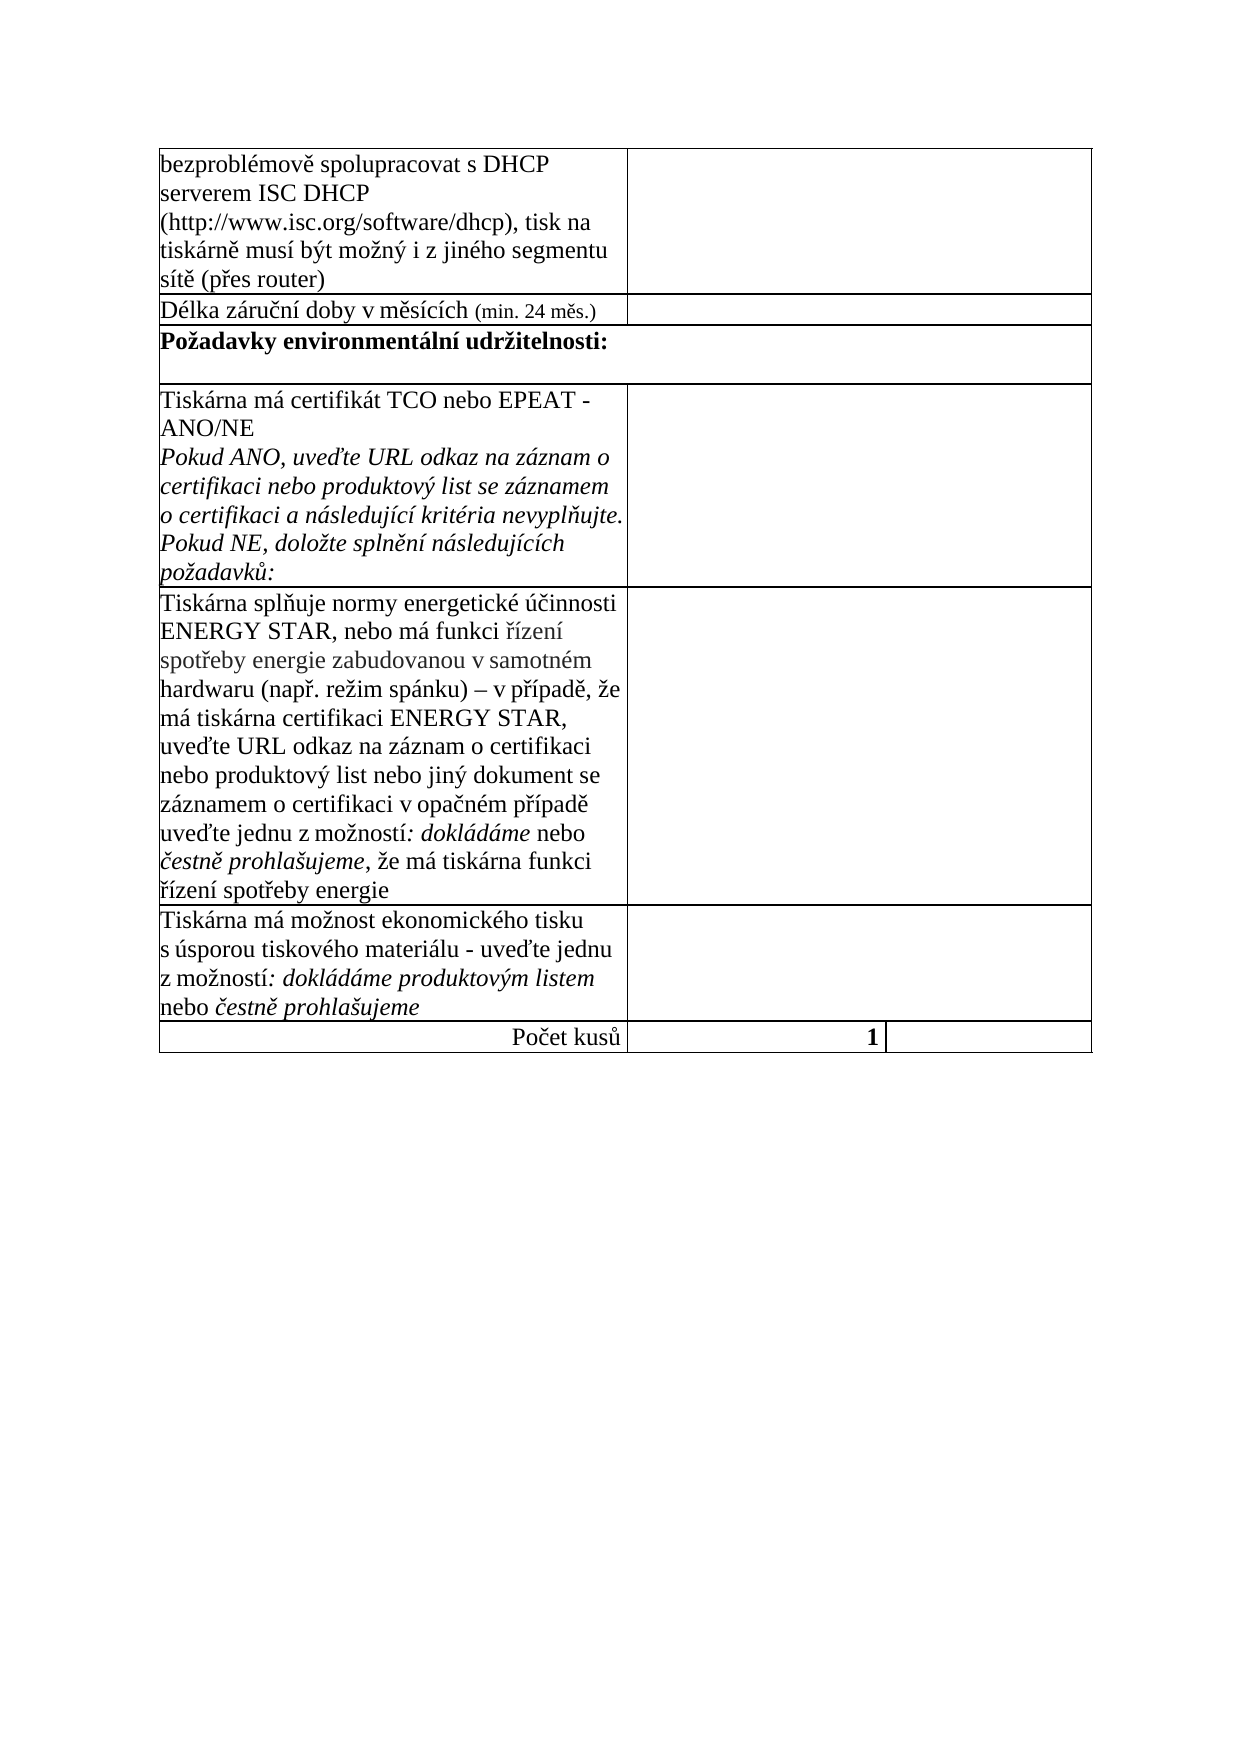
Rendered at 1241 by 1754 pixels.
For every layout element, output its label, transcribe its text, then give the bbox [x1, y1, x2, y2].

table_cell [628, 295, 1091, 324]
table_cell Tiskárna má možnost ekonomického tisku s úsporou tiskového materiálu - uveďte jednu z možností: dokládáme produktovým listem nebo čestně prohlašujeme [160, 906, 627, 1020]
table_cell Délka záruční doby v měsících (min. 24 měs.) [160, 295, 627, 324]
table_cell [160, 149, 627, 293]
table_cell [628, 149, 1091, 293]
table_cell Tiskárna má certifikát TCO nebo EPEAT - ANO/NE Pokud ANO, uveďte URL odkaz na záznam o certifikaci nebo produktový list se záznamem o certifikaci a následující kritéria nevyplňujte. Pokud NE, doložte splnění následujících požadavků: [160, 385, 627, 586]
table_cell [628, 906, 1091, 1020]
table_cell Počet kusů [160, 1022, 627, 1052]
table_cell Požadavky environmentální udržitelnosti: [160, 326, 1091, 383]
table_cell [628, 385, 1091, 586]
table_cell [628, 588, 1091, 904]
table_cell [887, 1022, 1091, 1052]
table_cell 1 [628, 1022, 885, 1052]
table_cell Tiskárna splňuje normy energetické účinnosti ENERGY STAR, nebo má funkci řízení spotřeby energie zabudovanou v samotném hardwaru (např. režim spánku) – v případě, že má tiskárna certifikaci ENERGY STAR, uveďte URL odkaz na záznam o certifikaci nebo produktový list nebo jiný dokument se záznamem o certifikaci v opačném případě uveďte jednu z možností: dokládáme nebo čestně prohlašujeme, že má tiskárna funkci řízení spotřeby energie [160, 588, 627, 904]
